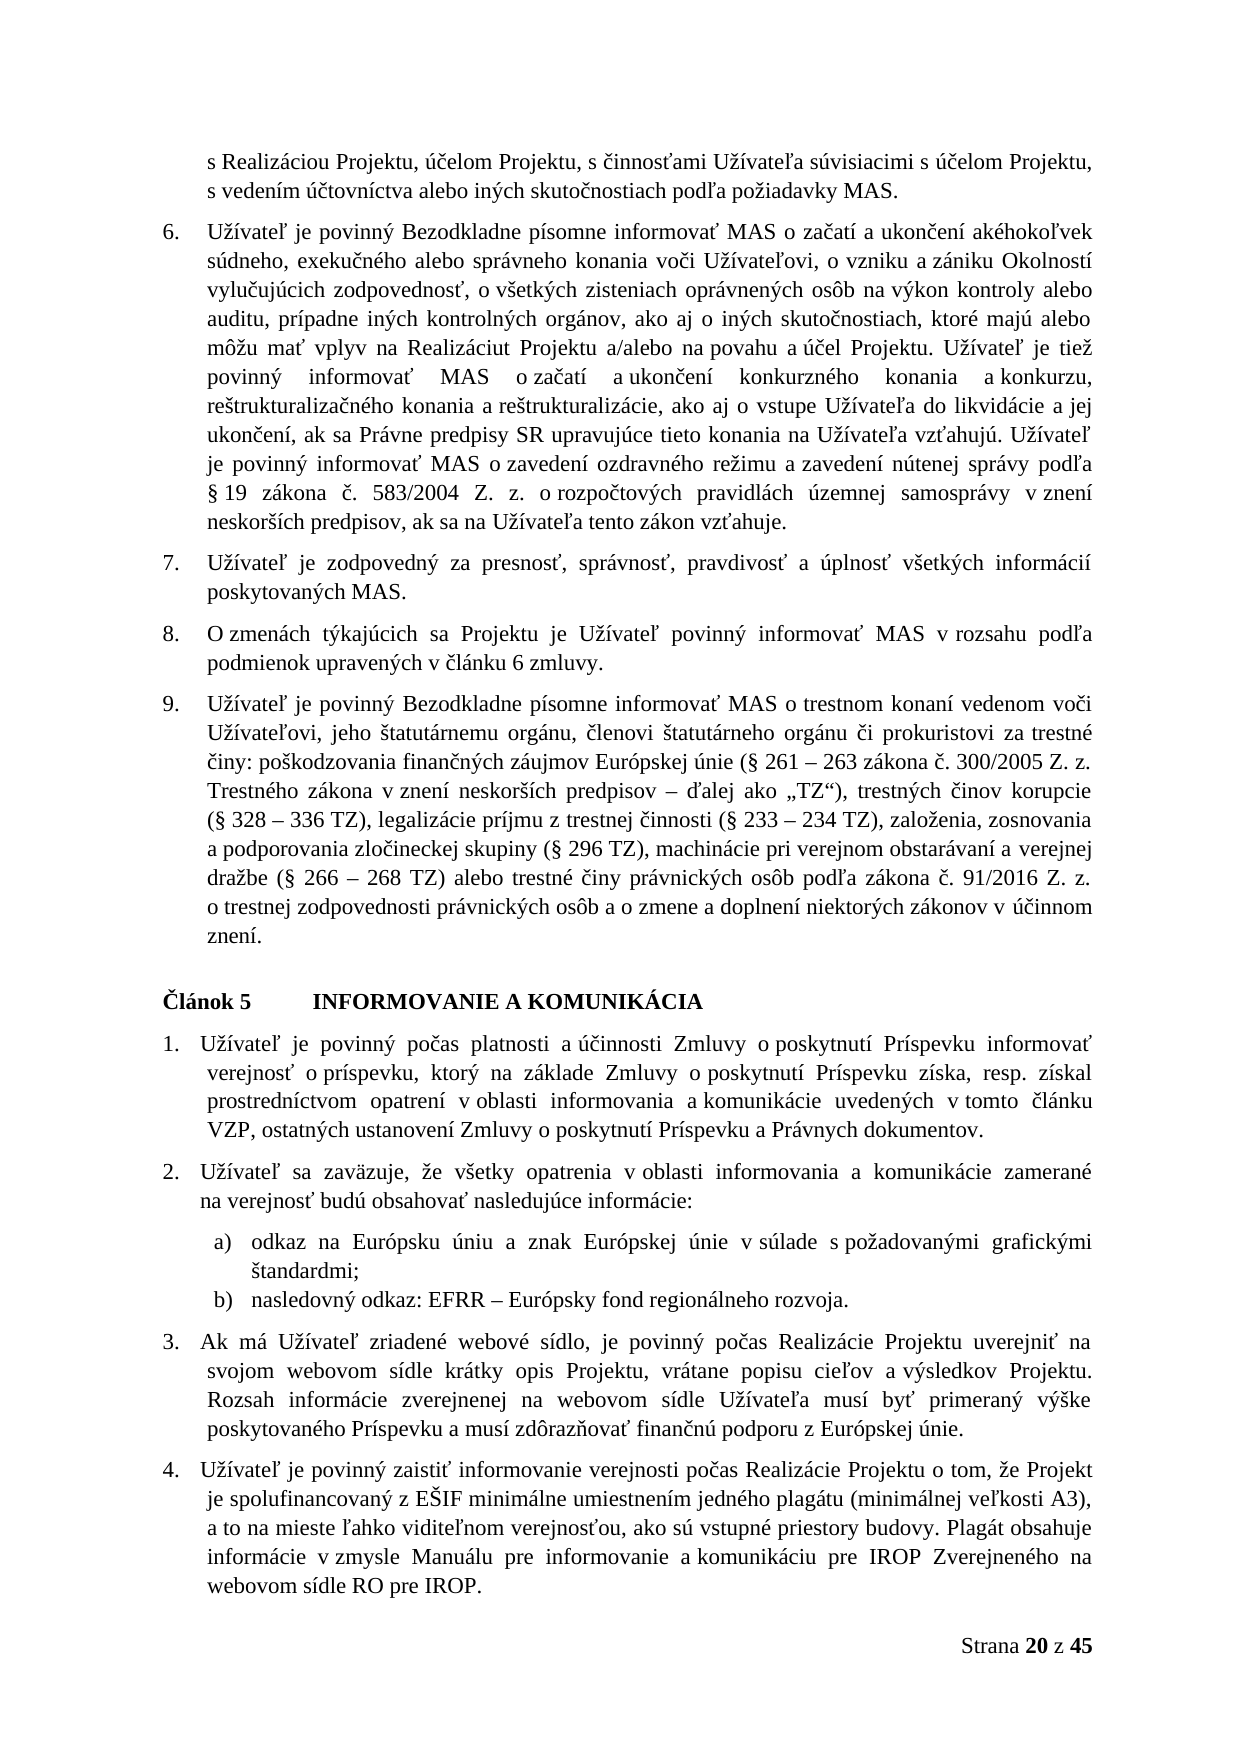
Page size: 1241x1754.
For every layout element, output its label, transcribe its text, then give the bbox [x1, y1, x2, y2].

list Užívateľ je povinný Bezodkladne písomne informovať MAS o trestnom konaní vedenom voči Užívateľovi, jeho štatutárnemu orgánu, členovi štatutárneho orgánu či prokuristovi za trestné činy: poškodzovania finančných záujmov Európskej únie (§ 261 – 263 zákona č. 300/2005 Z. z. Trestného zákona v znení neskorších predpisov – ďalej ako „TZ“), trestných činov korupcie (§ 328 – 336 TZ), legalizácie príjmu z trestnej činnosti (§ 233 – 234 TZ), založenia, zosnovania a podporovania zločineckej skupiny (§ 296 TZ), machinácie pri verejnom obstarávaní a verejnej dražbe (§ 266 – 268 TZ) alebo trestné činy právnických osôb podľa zákona č. 91/2016 Z. z. o trestnej zodpovednosti právnických osôb a o zmene a doplnení niektorých zákonov v účinnom znení. [162, 690, 1092, 948]
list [162, 148, 1092, 203]
list Užívateľ je povinný zaistiť informovanie verejnosti počas Realizácie Projektu o tom, že Projekt je spolufinancovaný z EŠIF minimálne umiestnením jedného plagátu (minimálnej veľkosti A3), a to na mieste ľahko viditeľnom verejnosťou, ako sú vstupné priestory budovy. Plagát obsahuje informácie v zmysle Manuálu pre informovanie a komunikáciu pre IROP Zverejneného na webovom sídle RO pre IROP. [162, 1456, 1092, 1598]
subtitle Článok 5 INFORMOVANIE A KOMUNIKÁCIA [162, 988, 1092, 1014]
list O zmenách týkajúcich sa Projektu je Užívateľ povinný informovať MAS v rozsahu podľa podmienok upravených v článku 6 zmluvy. [162, 619, 1092, 675]
list Užívateľ je povinný počas platnosti a účinnosti Zmluvy o poskytnutí Príspevku informovať verejnosť o príspevku, ktorý na základe Zmluvy o poskytnutí Príspevku získa, resp. získal prostredníctvom opatrení v oblasti informovania a komunikácie uvedených v tomto článku VZP, ostatných ustanovení Zmluvy o poskytnutí Príspevku a Právnych dokumentov. [162, 1029, 1092, 1143]
list nasledovný odkaz: EFRR – Európsky fond regionálneho rozvoja. [214, 1286, 1092, 1313]
list odkaz na Európsku úniu a znak Európskej únie v súlade s požadovanými grafickými štandardmi; [214, 1228, 1092, 1284]
list Ak má Užívateľ zriadené webové sídlo, je povinný počas Realizácie Projektu uverejniť na svojom webovom sídle krátky opis Projektu, vrátane popisu cieľov a výsledkov Projektu. Rozsah informácie zverejnenej na webovom sídle Užívateľa musí byť primeraný výške poskytovaného Príspevku a musí zdôrazňovať finančnú podporu z Európskej únie. [162, 1328, 1092, 1441]
list Užívateľ sa zaväzuje, že všetky opatrenia v oblasti informovania a komunikácie zamerané na verejnosť budú obsahovať nasledujúce informácie: [162, 1158, 1092, 1213]
list Užívateľ je zodpovedný za presnosť, správnosť, pravdivosť a úplnosť všetkých informácií poskytovaných MAS. [162, 549, 1092, 604]
list Užívateľ je povinný Bezodkladne písomne informovať MAS o začatí a ukončení akéhokoľvek súdneho, exekučného alebo správneho konania voči Užívateľovi, o vzniku a zániku Okolností vylučujúcich zodpovednosť, o všetkých zisteniach oprávnených osôb na výkon kontroly alebo auditu, prípadne iných kontrolných orgánov, ako aj o iných skutočnostiach, ktoré majú alebo môžu mať vplyv na Realizáciut Projektu a/alebo na povahu a účel Projektu. Užívateľ je tiež povinný informovať MAS o začatí a ukončení konkurzného konania a konkurzu, reštrukturalizačného konania a reštrukturalizácie, ako aj o vstupe Užívateľa do likvidácie a jej ukončení, ak sa Právne predpisy SR upravujúce tieto konania na Užívateľa vzťahujú. Užívateľ je povinný informovať MAS o zavedení ozdravného režimu a zavedení nútenej správy podľa § 19 zákona č. 583/2004 Z. z. o rozpočtových pravidlách územnej samosprávy v znení neskorších predpisov, ak sa na Užívateľa tento zákon vzťahuje. [162, 218, 1092, 534]
